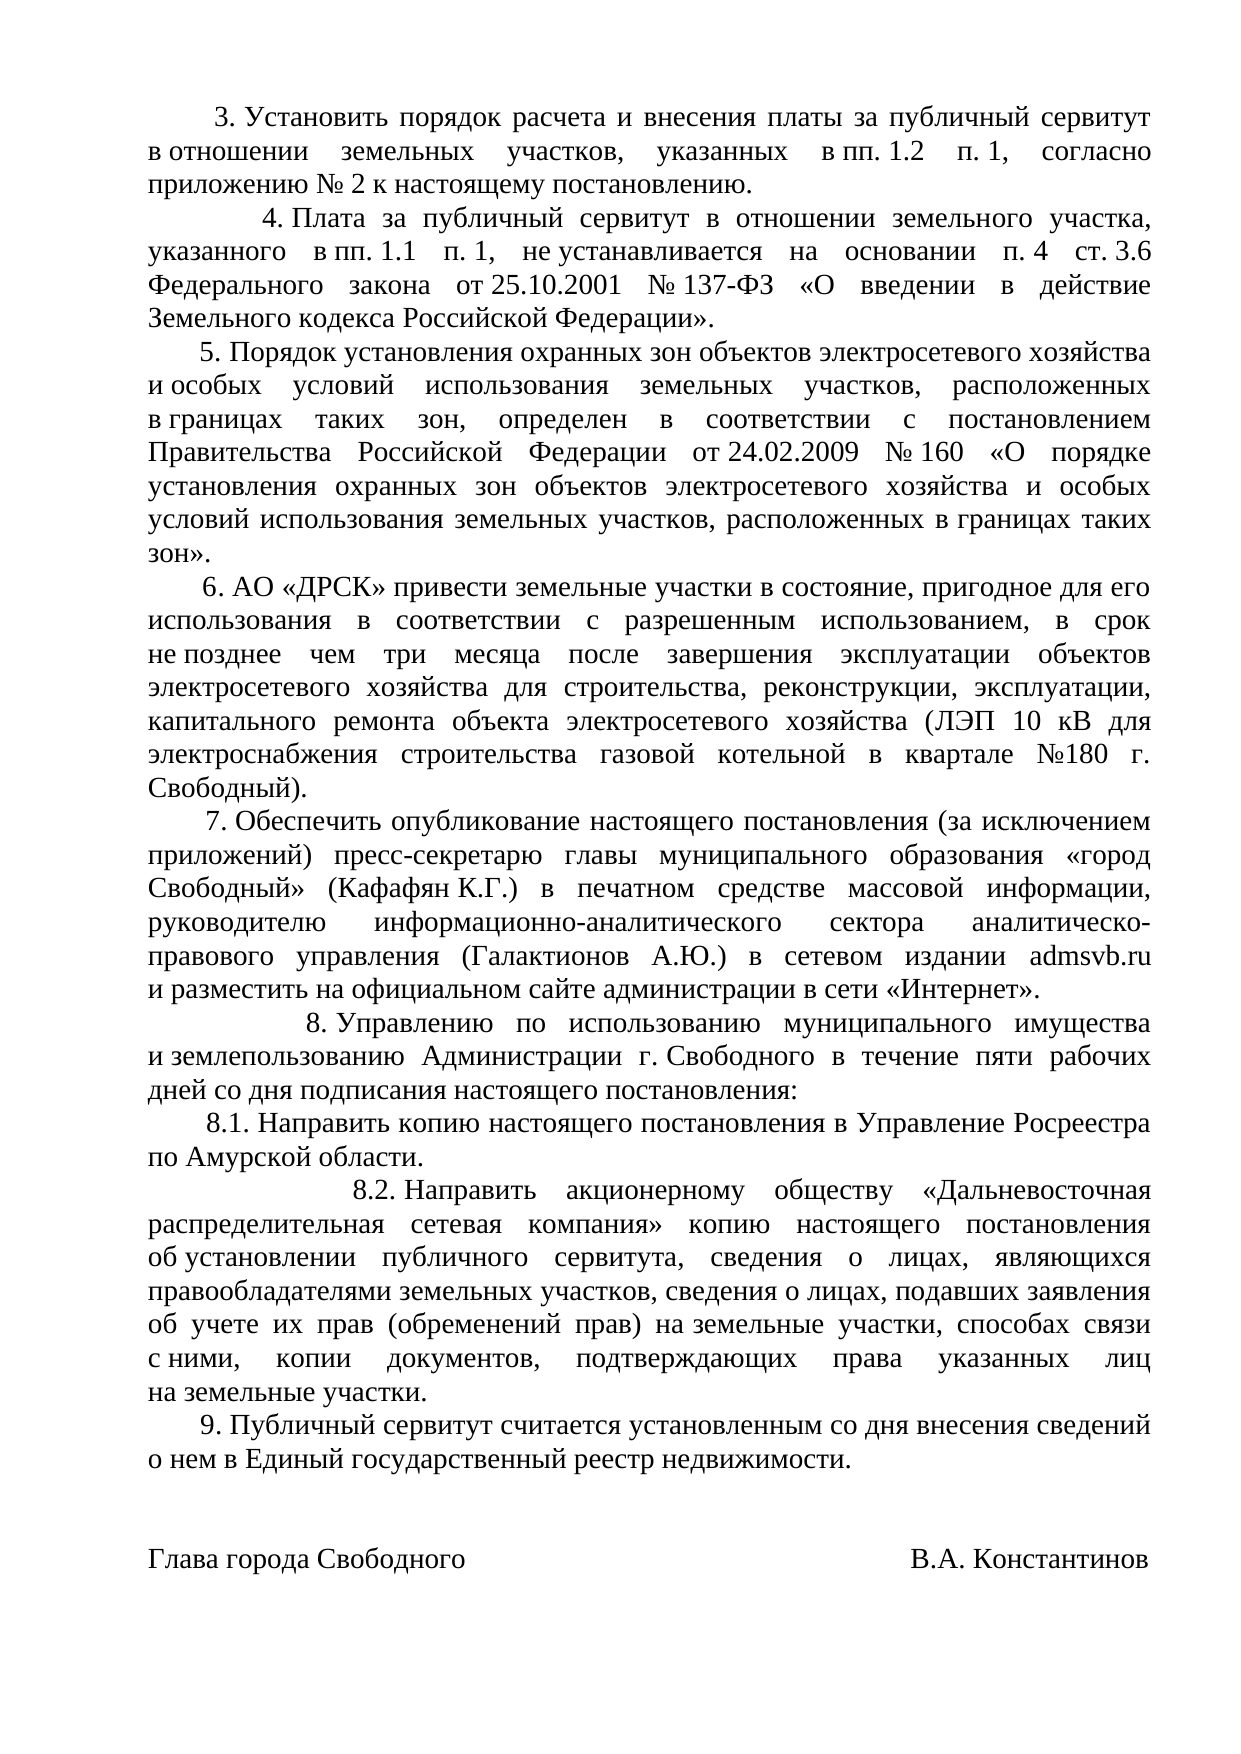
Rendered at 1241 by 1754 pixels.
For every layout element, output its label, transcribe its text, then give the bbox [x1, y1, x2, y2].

text 8.2. Направить акционерному обществу «Дальневосточная распределительная сетевая компания» копию настоящего постановления об установлении публичного сервитута, сведения о лицах, являющихся правообладателями земельных участков, сведения о лицах, подавших заявления об учете их прав (обременений прав) на земельные участки, способах связи с ними, копии документов, подтверждающих права указанных лиц на земельные участки. [148, 1172, 1152, 1407]
text 6. АО «ДРСК» привести земельные участки в состояние, пригодное для его использования в соответствии с разрешенным использованием, в срок не позднее чем три месяца после завершения эксплуатации объектов электросетевого хозяйства для строительства, реконструкции, эксплуатации, капитального ремонта объекта электросетевого хозяйства (ЛЭП 10 кВ для электроснабжения строительства газовой котельной в квартале №180 г. Свободный). [148, 569, 1152, 803]
text 7. Обеспечить опубликование настоящего постановления (за исключением приложений) пресс-секретарю главы муниципального образования «город Свободный» (Кафафян К.Г.) в печатном средстве массовой информации, руководителю информационно-аналитического сектора аналитическо-правового управления (Галактионов А.Ю.) в сетевом издании admsvb.ru и разместить на официальном сайте администрации в сети «Интернет». [148, 803, 1152, 1005]
text 5. Порядок установления охранных зон объектов электросетевого хозяйства и особых условий использования земельных участков, расположенных в границах таких зон, определен в соответствии с постановлением Правительства Российской Федерации от 24.02.2009 № 160 «О порядке установления охранных зон объектов электросетевого хозяйства и особых условий использования земельных участков, расположенных в границах таких зон». [148, 334, 1152, 569]
text 3. Установить порядок расчета и внесения платы за публичный сервитут в отношении земельных участков, указанных в пп. 1.2 п. 1, согласно приложению № 2 к настоящему постановлению. [148, 99, 1152, 200]
text 4. Плата за публичный сервитут в отношении земельного участка, указанного в пп. 1.1 п. 1, не устанавливается на основании п. 4 ст. 3.6 Федерального закона от 25.10.2001 № 137-ФЗ «О введении в действие Земельного кодекса Российской Федерации». [148, 200, 1152, 334]
text 8.1. Направить копию настоящего постановления в Управление Росреестра по Амурской области. [148, 1105, 1152, 1172]
text 8. Управлению по использованию муниципального имущества и землепользованию Администрации г. Свободного в течение пяти рабочих дней со дня подписания настоящего постановления: [148, 1005, 1152, 1105]
text Глава города Свободного В.А. Константинов [148, 1541, 1152, 1575]
text 9. Публичный сервитут считается установленным со дня внесения сведений о нем в Единый государственный реестр недвижимости. [148, 1407, 1152, 1474]
